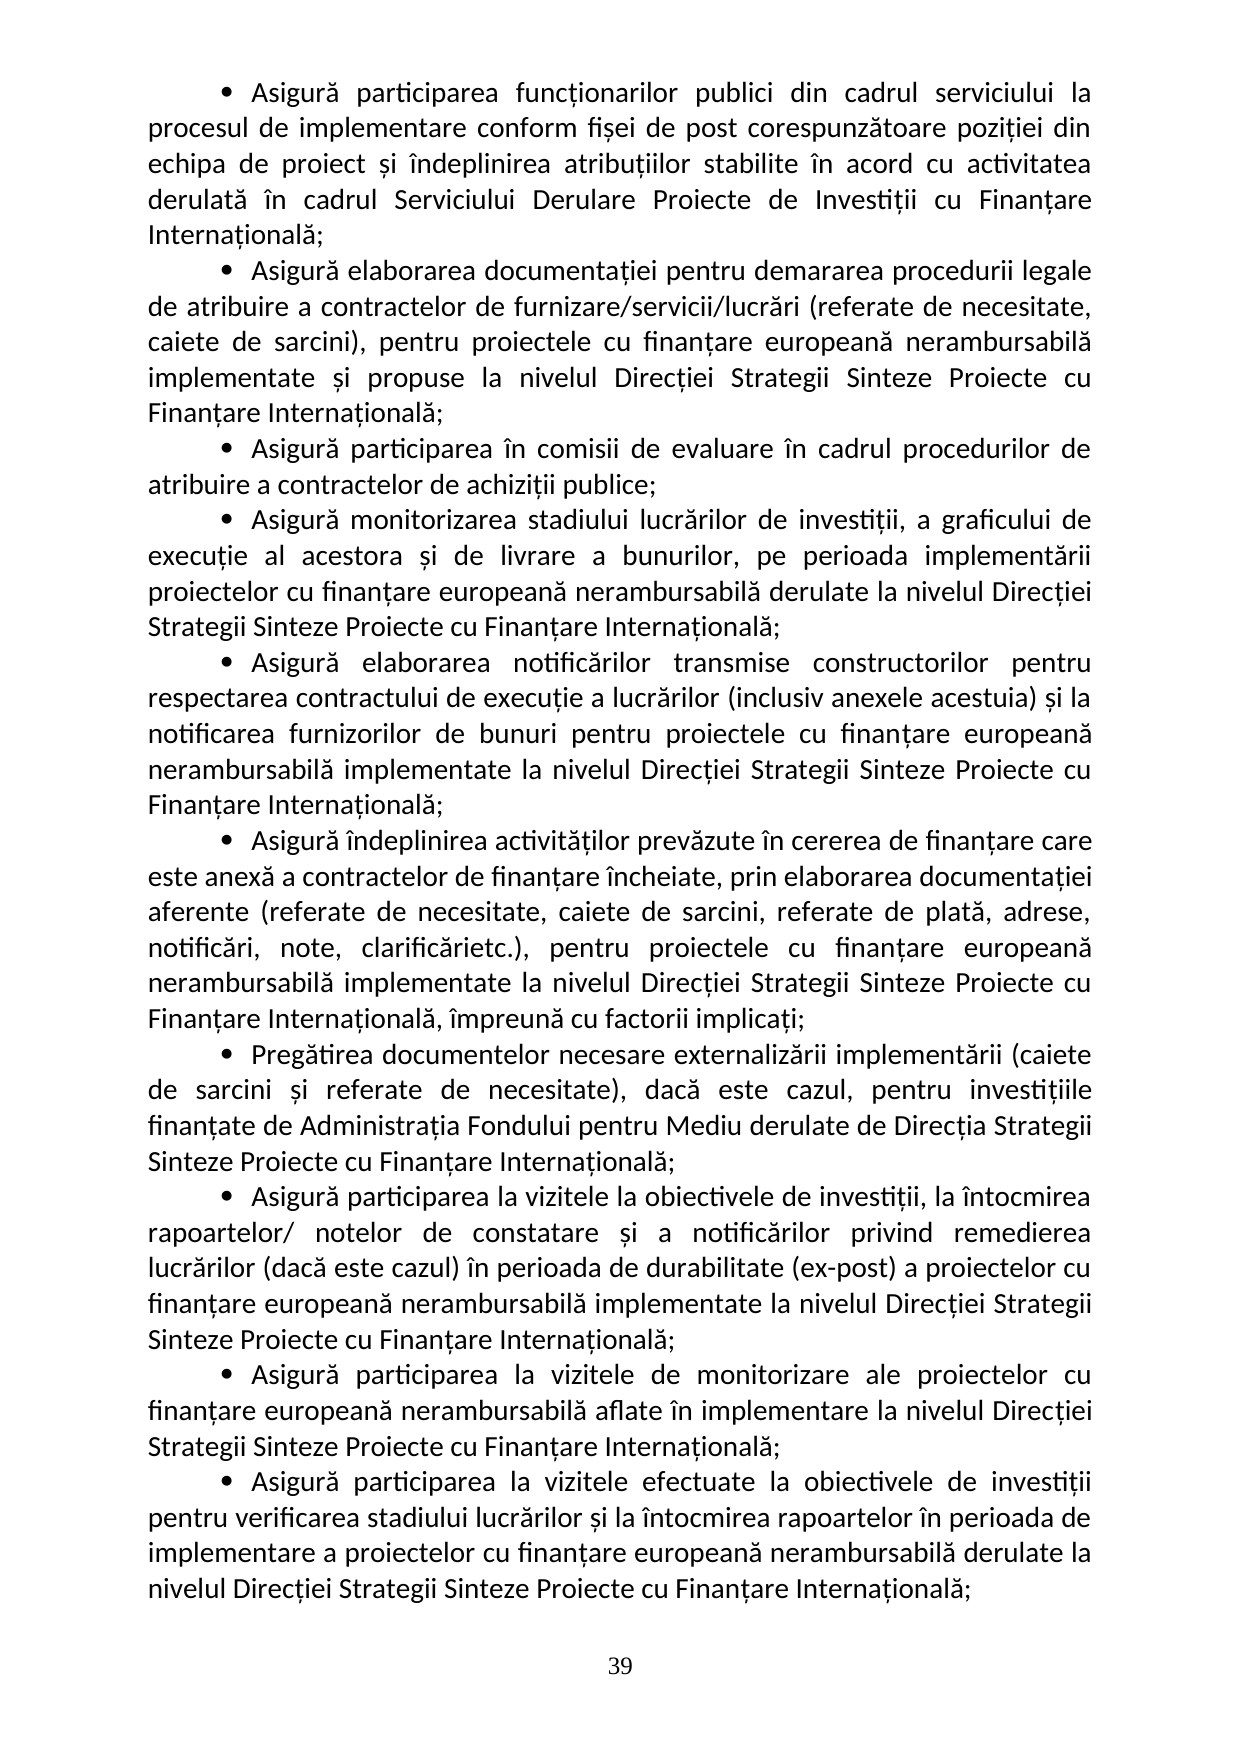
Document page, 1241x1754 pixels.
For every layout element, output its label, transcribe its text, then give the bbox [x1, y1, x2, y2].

list Asigură participarea la vizitele de monitorizare ale proiectelor cu finanțare europeană nerambursabilă aflate în implementare la nivelul Direcției Strategii Sinteze Proiecte cu Finanțare Internațională; [148, 1356, 1092, 1463]
list Asigură participarea în comisii de evaluare în cadrul procedurilor de atribuire a contractelor de achiziţii publice; [148, 430, 1092, 501]
list Asigură elaborarea notificărilor transmise constructorilor pentru respectarea contractului de execuţie a lucrărilor (inclusiv anexele acestuia) şi la notificarea furnizorilor de bunuri pentru proiectele cu finanțare europeană nerambursabilă implementate la nivelul Direcției Strategii Sinteze Proiecte cu Finanțare Internațională; [148, 644, 1092, 822]
list Asigură participarea la vizitele la obiectivele de investiţii, la întocmirea rapoartelor/ notelor de constatare şi a notificărilor privind remedierea lucrărilor (dacă este cazul) în perioada de durabilitate (ex-post) a proiectelor cu finanțare europeană nerambursabilă implementate la nivelul Direcției Strategii Sinteze Proiecte cu Finanțare Internațională; [148, 1178, 1092, 1356]
list Asigură îndeplinirea activităților prevăzute în cererea de finanțare care este anexă a contractelor de finanțare încheiate, prin elaborarea documentației aferente (referate de necesitate, caiete de sarcini, referate de plată, adrese, notificări, note, clarificărietc.), pentru proiectele cu finanțare europeană nerambursabilă implementate la nivelul Direcției Strategii Sinteze Proiecte cu Finanțare Internațională, împreună cu factorii implicați; [148, 822, 1092, 1036]
list Asigură participarea funcționarilor publici din cadrul serviciului la procesul de implementare conform fişei de post corespunzătoare poziţiei din echipa de proiect și îndeplinirea atribuţiilor stabilite în acord cu activitatea derulată în cadrul Serviciului Derulare Proiecte de Investiții cu Finanțare Internațională; [148, 74, 1092, 252]
list Asigură monitorizarea stadiului lucrărilor de investiţii, a graficului de execuţie al acestora şi de livrare a bunurilor, pe perioada implementării proiectelor cu finanțare europeană nerambursabilă derulate la nivelul Direcției Strategii Sinteze Proiecte cu Finanțare Internațională; [148, 501, 1092, 644]
list Asigură elaborarea documentației pentru demararea procedurii legale de atribuire a contractelor de furnizare/servicii/lucrări (referate de necesitate, caiete de sarcini), pentru proiectele cu finanțare europeană nerambursabilă implementate și propuse la nivelul Direcției Strategii Sinteze Proiecte cu Finanțare Internațională; [148, 252, 1092, 430]
list Asigură participarea la vizitele efectuate la obiectivele de investiţii pentru verificarea stadiului lucrărilor şi la întocmirea rapoartelor în perioada de implementare a proiectelor cu finanțare europeană nerambursabilă derulate la nivelul Direcției Strategii Sinteze Proiecte cu Finanțare Internațională; [148, 1463, 1092, 1606]
list Pregătirea documentelor necesare externalizării implementării (caiete de sarcini și referate de necesitate), dacă este cazul, pentru investițiile finanțate de Administrația Fondului pentru Mediu derulate de Direcția Strategii Sinteze Proiecte cu Finanțare Internațională; [148, 1036, 1092, 1178]
